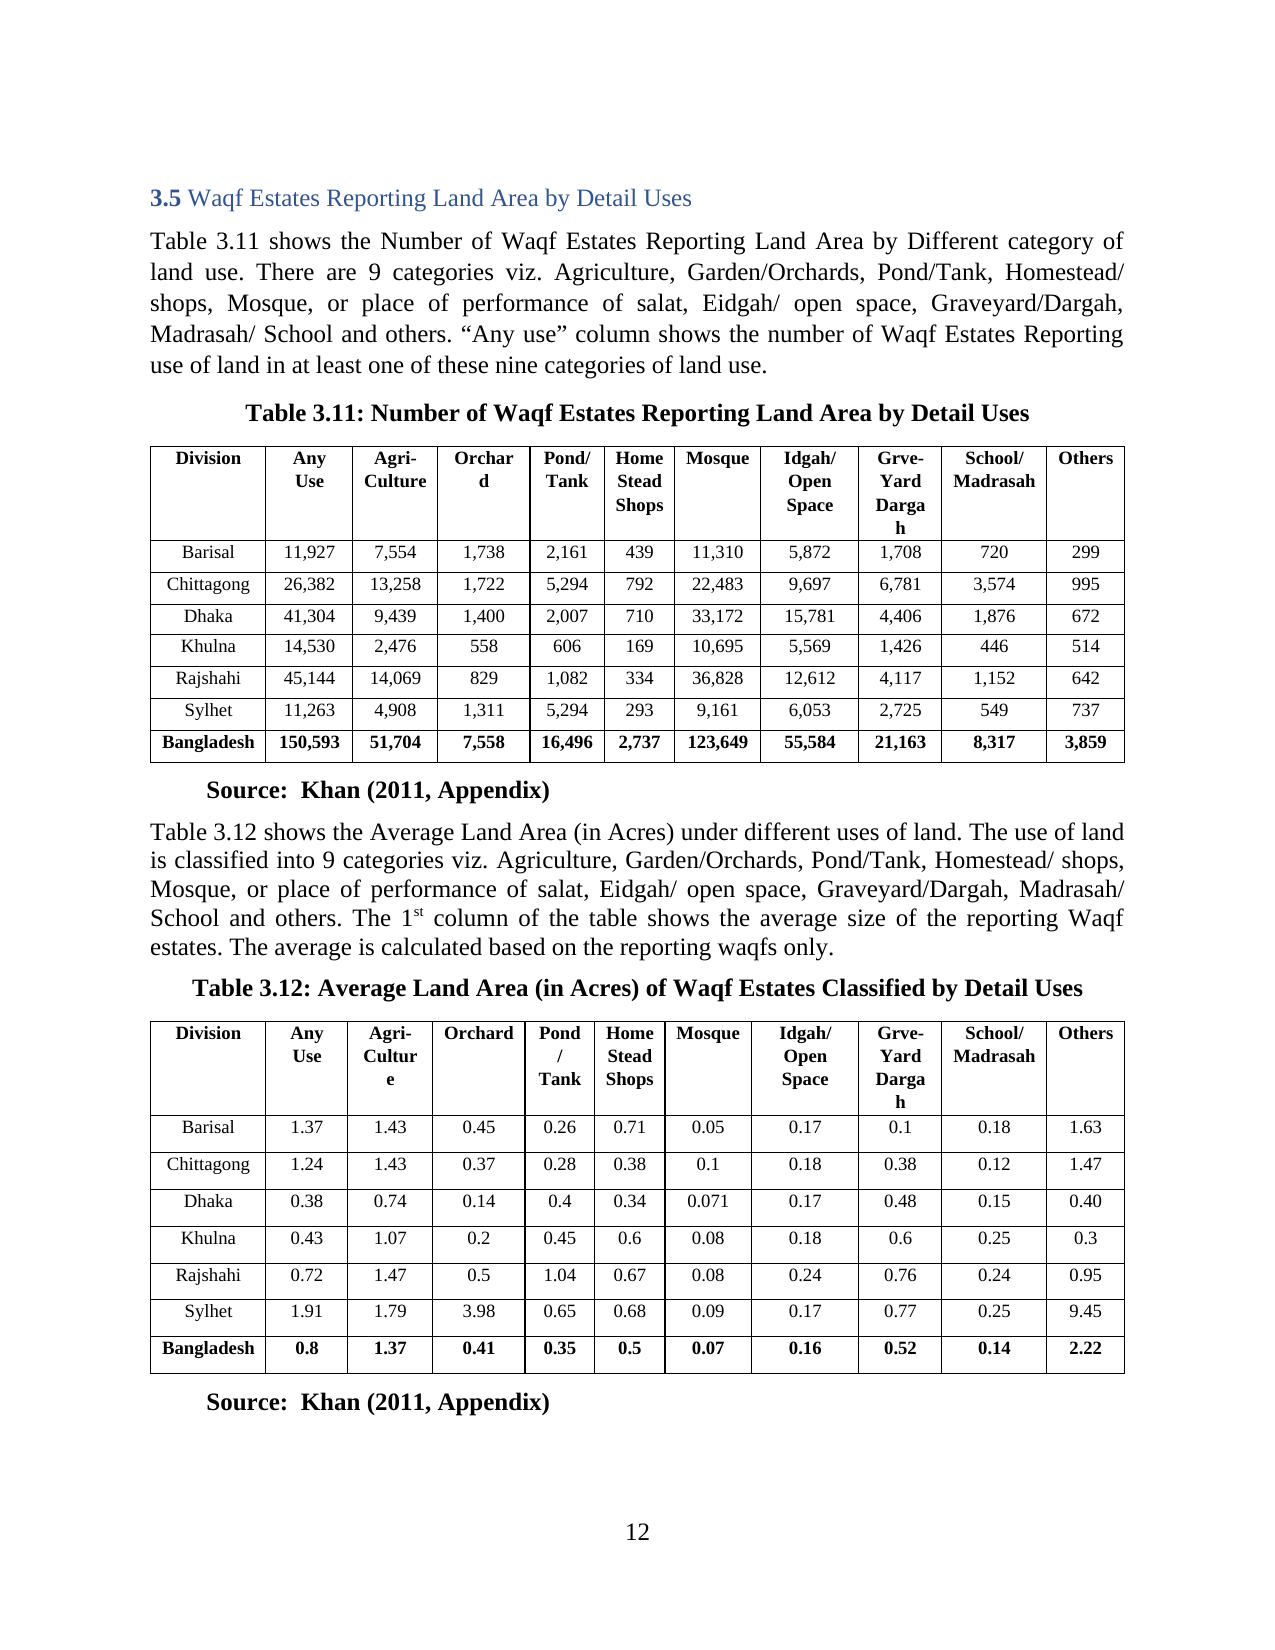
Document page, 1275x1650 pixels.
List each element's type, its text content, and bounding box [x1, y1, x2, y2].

table_header School/ Madrasah [942, 447, 1046, 540]
table_cell 51,704 [353, 731, 437, 762]
subtitle 3.5 Waqf Estates Reporting Land Area by Detail Uses [150, 183, 1125, 212]
table_cell 0.65 [526, 1300, 594, 1336]
table_cell 3.98 [433, 1300, 524, 1336]
table_cell 1.63 [1047, 1116, 1124, 1152]
table_cell 12,612 [761, 667, 858, 698]
table_cell 995 [1047, 573, 1124, 604]
table_cell 0.24 [942, 1264, 1046, 1299]
table_cell 0.34 [595, 1190, 664, 1226]
table_cell 15,781 [761, 605, 858, 634]
table_cell 0.4 [526, 1190, 594, 1226]
table_cell 9,161 [675, 699, 760, 730]
table_cell 123,649 [675, 731, 760, 762]
table_cell 446 [942, 635, 1046, 666]
table_cell 0.77 [859, 1300, 941, 1336]
table_cell 792 [605, 573, 674, 604]
table_header Mosque [666, 1022, 751, 1115]
table_cell 36,828 [675, 667, 760, 698]
table_cell 169 [605, 635, 674, 666]
table_header Agri- Culture [348, 1022, 432, 1115]
table_cell 1.43 [348, 1116, 432, 1152]
table_cell 4,908 [353, 699, 437, 730]
table_cell Khulna [151, 635, 265, 666]
table_cell 0.68 [595, 1300, 664, 1336]
table_cell 41,304 [266, 605, 352, 634]
table_cell 0.25 [942, 1300, 1046, 1336]
table_cell 720 [942, 541, 1046, 572]
table_cell 5,569 [761, 635, 858, 666]
text Table 3.11: Number of Waqf Estates Reporting Land Area by Detail Uses [150, 398, 1125, 427]
table_cell 0.15 [942, 1190, 1046, 1226]
table_cell 33,172 [675, 605, 760, 634]
table_cell 0.08 [666, 1227, 751, 1262]
table_cell 0.17 [752, 1116, 858, 1152]
table_cell 0.67 [595, 1264, 664, 1299]
table_cell 45,144 [266, 667, 352, 698]
table_cell 10,695 [675, 635, 760, 666]
table_cell 1,722 [438, 573, 529, 604]
table_cell 0.38 [266, 1190, 347, 1226]
table_cell 0.40 [1047, 1190, 1124, 1226]
table_cell 0.71 [595, 1116, 664, 1152]
table_cell 0.1 [666, 1153, 751, 1189]
table_cell 0.5 [433, 1264, 524, 1299]
table_cell 1.37 [348, 1337, 432, 1373]
table_header Others [1047, 1022, 1124, 1115]
table_cell 55,584 [761, 731, 858, 762]
table_cell 0.2 [433, 1227, 524, 1262]
table_cell 0.08 [666, 1264, 751, 1299]
table_cell 0.28 [526, 1153, 594, 1189]
table_cell 1,876 [942, 605, 1046, 634]
table_header Home Stead Shops [605, 447, 674, 540]
table_cell 2,161 [531, 541, 604, 572]
table_header Mosque [675, 447, 760, 540]
table_cell 8,317 [942, 731, 1046, 762]
text Table 3.12 shows the Average Land Area (in Acres) under different uses of land. The use of land is classified into 9 categories viz. Agriculture, Garden/Orchards, Pond/Tank, Homestead/ shops, Mosque, or place of performance of salat, Eidgah/ open space, Graveyard/Dargah, Madrasah/ School and others. The 1st column of the table shows the average size of the reporting Waqf estates. The average is calculated based on the reporting waqfs only. [150, 817, 1125, 960]
table_cell 0.8 [266, 1337, 347, 1373]
table_cell 0.6 [595, 1227, 664, 1262]
table_cell 16,496 [531, 731, 604, 762]
table_cell 1.47 [348, 1264, 432, 1299]
table_cell 672 [1047, 605, 1124, 634]
table_cell 1.07 [348, 1227, 432, 1262]
table_cell Barisal [151, 541, 265, 572]
table_cell 2.22 [1047, 1337, 1124, 1373]
table_cell 1,708 [859, 541, 941, 572]
table_cell 0.74 [348, 1190, 432, 1226]
table_cell 3,859 [1047, 731, 1124, 762]
table_cell 0.38 [859, 1153, 941, 1189]
table_cell 6,053 [761, 699, 858, 730]
table_cell 2,737 [605, 731, 674, 762]
table_cell 0.43 [266, 1227, 347, 1262]
table_cell 22,483 [675, 573, 760, 604]
table_cell 0.07 [666, 1337, 751, 1373]
table_cell 710 [605, 605, 674, 634]
table_cell 1,082 [531, 667, 604, 698]
table_cell 0.45 [433, 1116, 524, 1152]
table_cell 11,927 [266, 541, 352, 572]
table_cell 5,294 [531, 573, 604, 604]
table_cell 829 [438, 667, 529, 698]
table_cell 334 [605, 667, 674, 698]
table_cell 2,476 [353, 635, 437, 666]
table_cell 14,530 [266, 635, 352, 666]
table_cell 1,738 [438, 541, 529, 572]
table_cell 0.16 [752, 1337, 858, 1373]
table_cell 1,152 [942, 667, 1046, 698]
table_cell Rajshahi [151, 667, 265, 698]
table_cell 0.41 [433, 1337, 524, 1373]
table_cell 5,872 [761, 541, 858, 572]
table_header Pond/ Tank [531, 447, 604, 540]
table_cell 0.24 [752, 1264, 858, 1299]
table_header Division [151, 447, 265, 540]
table_cell 0.25 [942, 1227, 1046, 1262]
table_cell 9,439 [353, 605, 437, 634]
table_cell 2,007 [531, 605, 604, 634]
table_cell 1,426 [859, 635, 941, 666]
table_header School/ Madrasah [942, 1022, 1046, 1115]
table_cell 642 [1047, 667, 1124, 698]
table_cell 1.47 [1047, 1153, 1124, 1189]
table_cell 0.071 [666, 1190, 751, 1226]
table_cell 13,258 [353, 573, 437, 604]
table_cell 0.3 [1047, 1227, 1124, 1262]
table_cell 549 [942, 699, 1046, 730]
table_cell 11,263 [266, 699, 352, 730]
table_cell 1.43 [348, 1153, 432, 1189]
table_cell 0.17 [752, 1190, 858, 1226]
table_cell 4,406 [859, 605, 941, 634]
table_cell 0.18 [752, 1227, 858, 1262]
table_cell 558 [438, 635, 529, 666]
table_cell 606 [531, 635, 604, 666]
table_cell 3,574 [942, 573, 1046, 604]
table_cell Dhaka [151, 605, 265, 634]
table_cell 0.76 [859, 1264, 941, 1299]
table_cell 7,554 [353, 541, 437, 572]
table_cell 1,400 [438, 605, 529, 634]
table_cell 1.91 [266, 1300, 347, 1336]
table_cell 0.38 [595, 1153, 664, 1189]
table_cell 7,558 [438, 731, 529, 762]
table_cell 0.14 [942, 1337, 1046, 1373]
table_header Any Use [266, 447, 352, 540]
table_cell 0.18 [942, 1116, 1046, 1152]
table_cell 1,311 [438, 699, 529, 730]
table_header Others [1047, 447, 1124, 540]
table_cell 14,069 [353, 667, 437, 698]
table_cell Chittagong [151, 1153, 265, 1189]
table_cell 1.79 [348, 1300, 432, 1336]
table_header Idgah/ Open Space [761, 447, 858, 540]
text Table 3.11 shows the Number of Waqf Estates Reporting Land Area by Different category of land use. There are 9 categories viz. Agriculture, Garden/Orchards, Pond/Tank, Homestead/ shops, Mosque, or place of performance of salat, Eidgah/ open space, Graveyard/Dargah, Madrasah/ School and others. “Any use” column shows the number of Waqf Estates Reporting use of land in at least one of these nine categories of land use. [150, 226, 1125, 379]
table_cell 1.37 [266, 1116, 347, 1152]
table_cell 21,163 [859, 731, 941, 762]
table_cell 0.18 [752, 1153, 858, 1189]
table_cell Khulna [151, 1227, 265, 1262]
table_cell 0.35 [526, 1337, 594, 1373]
table_header Grve- Yard Dargah [859, 447, 941, 540]
table_cell Sylhet [151, 1300, 265, 1336]
table_header Home Stead Shops [595, 1022, 664, 1115]
table_cell 150,593 [266, 731, 352, 762]
table_cell 0.95 [1047, 1264, 1124, 1299]
table_cell 9,697 [761, 573, 858, 604]
table_cell 0.09 [666, 1300, 751, 1336]
table_header Orchard [433, 1022, 524, 1115]
table_cell Barisal [151, 1116, 265, 1152]
table_header Agri- Culture [353, 447, 437, 540]
table_cell 293 [605, 699, 674, 730]
table_cell 0.45 [526, 1227, 594, 1262]
table_cell Sylhet [151, 699, 265, 730]
table_cell 0.05 [666, 1116, 751, 1152]
table_cell 6,781 [859, 573, 941, 604]
table_cell 514 [1047, 635, 1124, 666]
table_cell 1.24 [266, 1153, 347, 1189]
table_cell 9.45 [1047, 1300, 1124, 1336]
table_cell 1.04 [526, 1264, 594, 1299]
table_cell 0.17 [752, 1300, 858, 1336]
table_cell 299 [1047, 541, 1124, 572]
table_header Division [151, 1022, 265, 1115]
table_header Any Use [266, 1022, 347, 1115]
table_cell 0.12 [942, 1153, 1046, 1189]
table_cell 0.37 [433, 1153, 524, 1189]
table_cell 0.1 [859, 1116, 941, 1152]
table_cell 737 [1047, 699, 1124, 730]
table_cell 0.5 [595, 1337, 664, 1373]
text Table 3.12: Average Land Area (in Acres) of Waqf Estates Classified by Detail Uses [150, 973, 1125, 1002]
table_cell 0.14 [433, 1190, 524, 1226]
table_cell Chittagong [151, 573, 265, 604]
table_cell Dhaka [151, 1190, 265, 1226]
table_header Idgah/ Open Space [752, 1022, 858, 1115]
table_cell 0.72 [266, 1264, 347, 1299]
table_cell 0.26 [526, 1116, 594, 1152]
table_header Grve- Yard Dargah [859, 1022, 941, 1115]
table_cell Bangladesh [151, 1337, 265, 1373]
text Source: Khan (2011, Appendix) [206, 775, 1125, 804]
table_cell 4,117 [859, 667, 941, 698]
text Source: Khan (2011, Appendix) [206, 1387, 1125, 1415]
table_cell 439 [605, 541, 674, 572]
table_header Pond/ Tank [526, 1022, 594, 1115]
table_cell 0.52 [859, 1337, 941, 1373]
table_cell 0.6 [859, 1227, 941, 1262]
table_cell 26,382 [266, 573, 352, 604]
table_cell 2,725 [859, 699, 941, 730]
table_cell 5,294 [531, 699, 604, 730]
table_header Orchard [438, 447, 529, 540]
table_cell 11,310 [675, 541, 760, 572]
table_cell Bangladesh [151, 731, 265, 762]
table_cell 0.48 [859, 1190, 941, 1226]
table_cell Rajshahi [151, 1264, 265, 1299]
